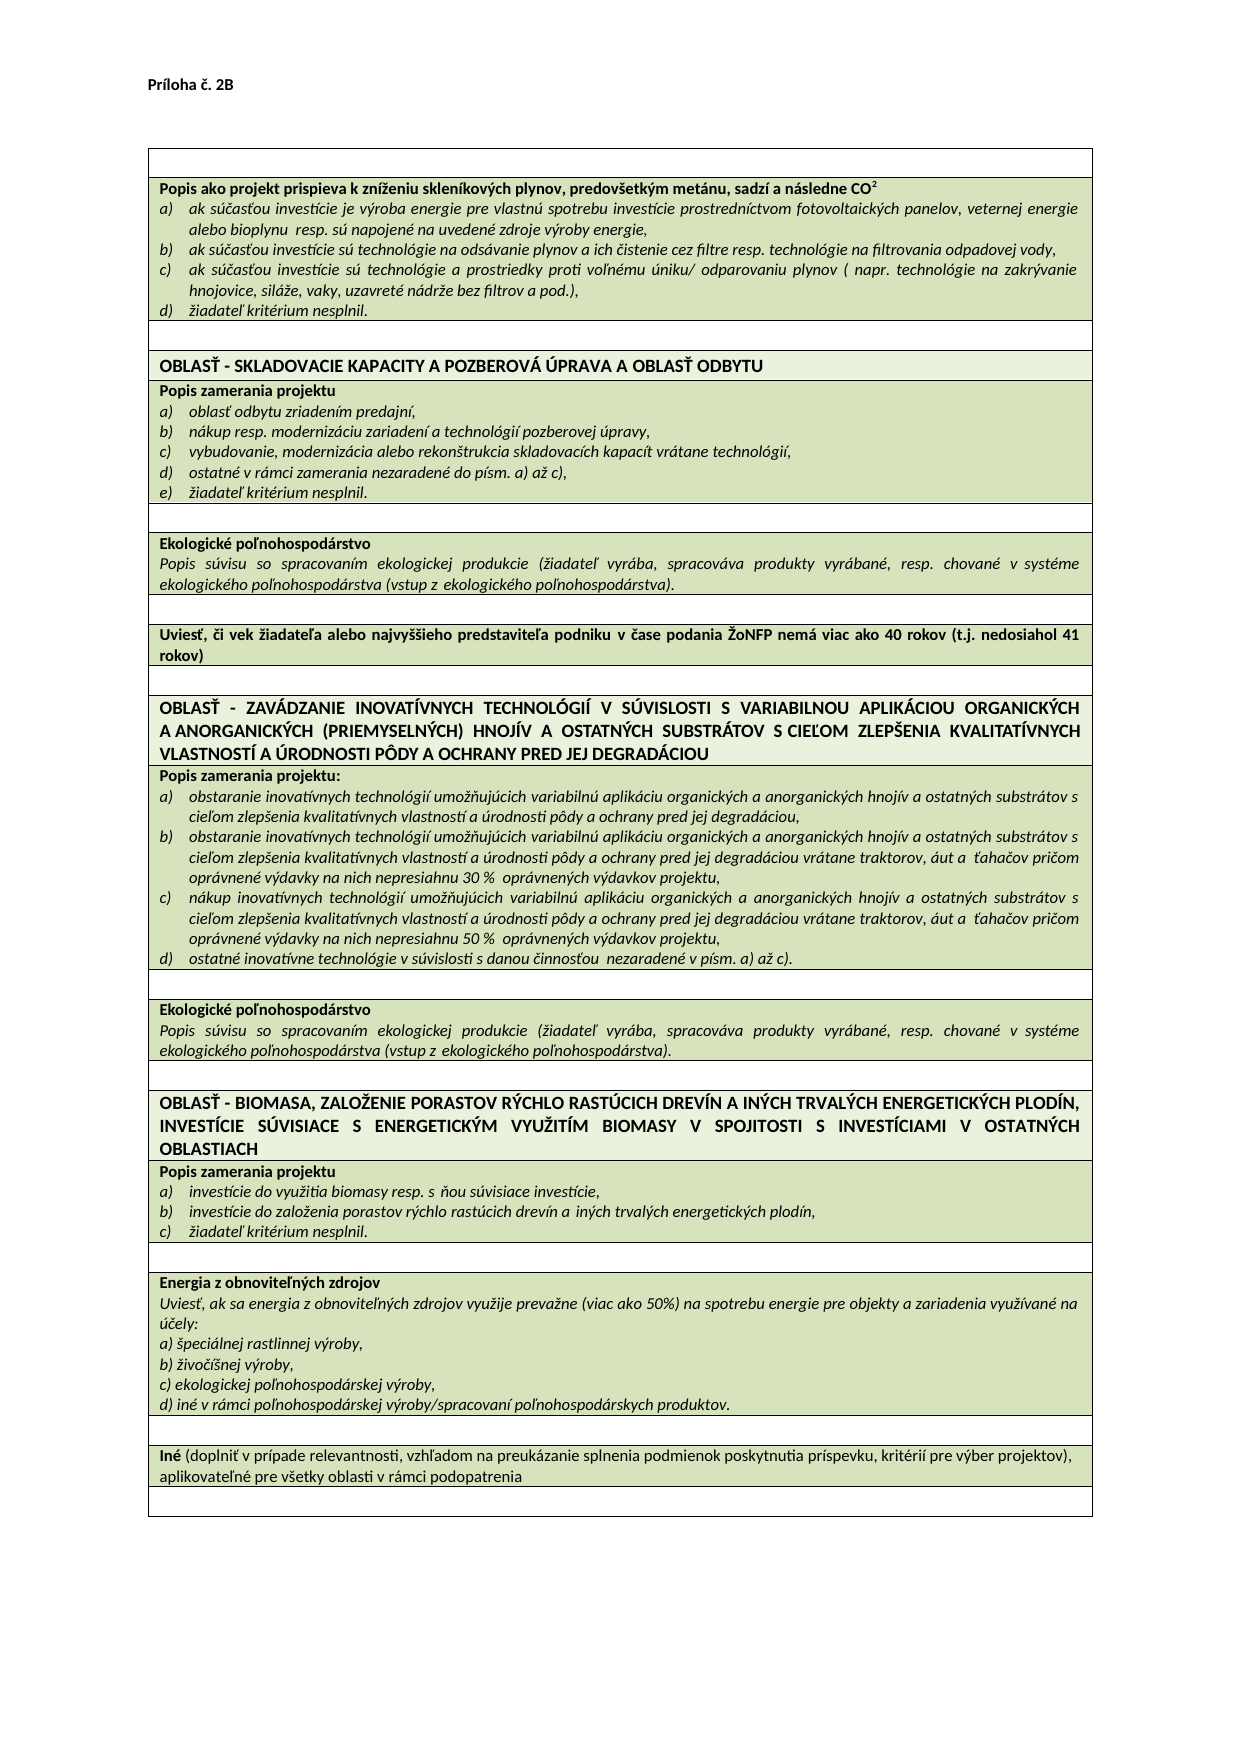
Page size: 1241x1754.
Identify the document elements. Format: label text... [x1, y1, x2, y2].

table_cell Uviesť, či vek žiadateľa alebo najvyššieho predstaviteľa podniku v čase podania ŽoNFP nemá viac ako 40 rokov (t.j. nedosiahol 41 rokov) [149, 625, 1092, 665]
table_cell Popis ako projekt prispieva k zníženiu skleníkových plynov, predovšetkým metánu, sadzí a následne CO2 ak súčasťou investície je výroba energie pre vlastnú spotrebu investície prostredníctvom fotovoltaických panelov, veternej energie alebo bioplynu resp. sú napojené na uvedené zdroje výroby energie, ak súčasťou investície sú technológie na odsávanie plynov a ich čistenie cez filtre resp. technológie na filtrovania odpadovej vody, ak súčasťou investície sú technológie a prostriedky proti voľnému úniku/ odparovaniu plynov ( napr. technológie na zakrývanie hnojovice, siláže, vaky, uzavreté nádrže bez filtrov a pod.), žiadateľ kritérium nesplnil. [149, 178, 1092, 320]
table_cell [149, 1416, 1092, 1444]
table_cell Popis zamerania projektu investície do využitia biomasy resp. s ňou súvisiace investície, investície do založenia porastov rýchlo rastúcich drevín a iných trvalých energetických plodín, žiadateľ kritérium nesplnil. [149, 1161, 1092, 1242]
table_cell Ekologické poľnohospodárstvo Popis súvisu so spracovaním ekologickej produkcie (žiadateľ vyrába, spracováva produkty vyrábané, resp. chované v systéme ekologického poľnohospodárstva (vstup z ekologického poľnohospodárstva). [149, 1000, 1092, 1060]
table_cell [149, 1061, 1092, 1090]
table_cell [149, 666, 1092, 695]
table_cell [149, 970, 1092, 998]
table_cell Iné (doplniť v prípade relevantnosti, vzhľadom na preukázanie splnenia podmienok poskytnutia príspevku, kritérií pre výber projektov), aplikovateľné pre všetky oblasti v rámci podopatrenia [149, 1446, 1092, 1486]
table_cell Ekologické poľnohospodárstvo Popis súvisu so spracovaním ekologickej produkcie (žiadateľ vyrába, spracováva produkty vyrábané, resp. chované v systéme ekologického poľnohospodárstva (vstup z ekologického poľnohospodárstva). [149, 533, 1092, 594]
table_cell OBLASŤ - Skladovacie kapacity a pozberová úprava a oblasť odbytu [149, 351, 1092, 379]
table_cell [149, 149, 1092, 177]
table_cell [149, 1243, 1092, 1272]
table_cell [149, 321, 1092, 350]
table_cell Popis zamerania projektu oblasť odbytu zriadením predajní, nákup resp. modernizáciu zariadení a technológií pozberovej úpravy, vybudovanie, modernizácia alebo rekonštrukcia skladovacích kapacít vrátane technológií, ostatné v rámci zamerania nezaradené do písm. a) až c), žiadateľ kritérium nesplnil. [149, 381, 1092, 502]
table_cell [149, 595, 1092, 624]
table_cell Energia z obnoviteľných zdrojov Uviesť, ak sa energia z obnoviteľných zdrojov využije prevažne (viac ako 50%) na spotrebu energie pre objekty a zariadenia využívané na účely: a) špeciálnej rastlinnej výroby, b) živočíšnej výroby, c) ekologickej poľnohospodárskej výroby, d) iné v rámci poľnohospodárskej výroby/spracovaní poľnohospodárskych produktov. [149, 1273, 1092, 1415]
table_cell [149, 1487, 1092, 1516]
table_cell OBLASŤ - BIOMASA, ZALOŽENIE PORASTOV RÝCHLO RASTÚCICH DREVÍN A INÝCH TRVALÝCH ENERGETICKÝCH PLODÍN, INVESTÍCIE SÚVISIACE S ENERGETICKÝM VYUŽITÍM BIOMASY V SPOJITOSTI S INVESTÍCIAMI V OSTATNÝCH OBLASTIACH [149, 1091, 1092, 1160]
table_cell [149, 504, 1092, 532]
table_cell Popis zamerania projektu: obstaranie inovatívnych technológií umožňujúcich variabilnú aplikáciu organických a anorganických hnojív a ostatných substrátov s cieľom zlepšenia kvalitatívnych vlastností a úrodnosti pôdy a ochrany pred jej degradáciou, obstaranie inovatívnych technológií umožňujúcich variabilnú aplikáciu organických a anorganických hnojív a ostatných substrátov s cieľom zlepšenia kvalitatívnych vlastností a úrodnosti pôdy a ochrany pred jej degradáciou vrátane traktorov, áut a ťahačov pričom oprávnené výdavky na nich nepresiahnu 30 % oprávnených výdavkov projektu, nákup inovatívnych technológií umožňujúcich variabilnú aplikáciu organických a anorganických hnojív a ostatných substrátov s cieľom zlepšenia kvalitatívnych vlastností a úrodnosti pôdy a ochrany pred jej degradáciou vrátane traktorov, áut a ťahačov pričom oprávnené výdavky na nich nepresiahnu 50 % oprávnených výdavkov projektu, ostatné inovatívne technológie v súvislosti s danou činnosťou nezaradené v písm. a) až c). [149, 766, 1092, 969]
table_cell OBLASŤ - Zavádzanie inovatívnych technológií v súvislosti s variabilnou aplikáciou organických a anorganických (priemyselných) hnojív a ostatných substrátov s cieľom zlepšenia kvalitatívnych vlastností a úrodnosti pôdy a ochrany pred jej degradáciou [149, 696, 1092, 765]
